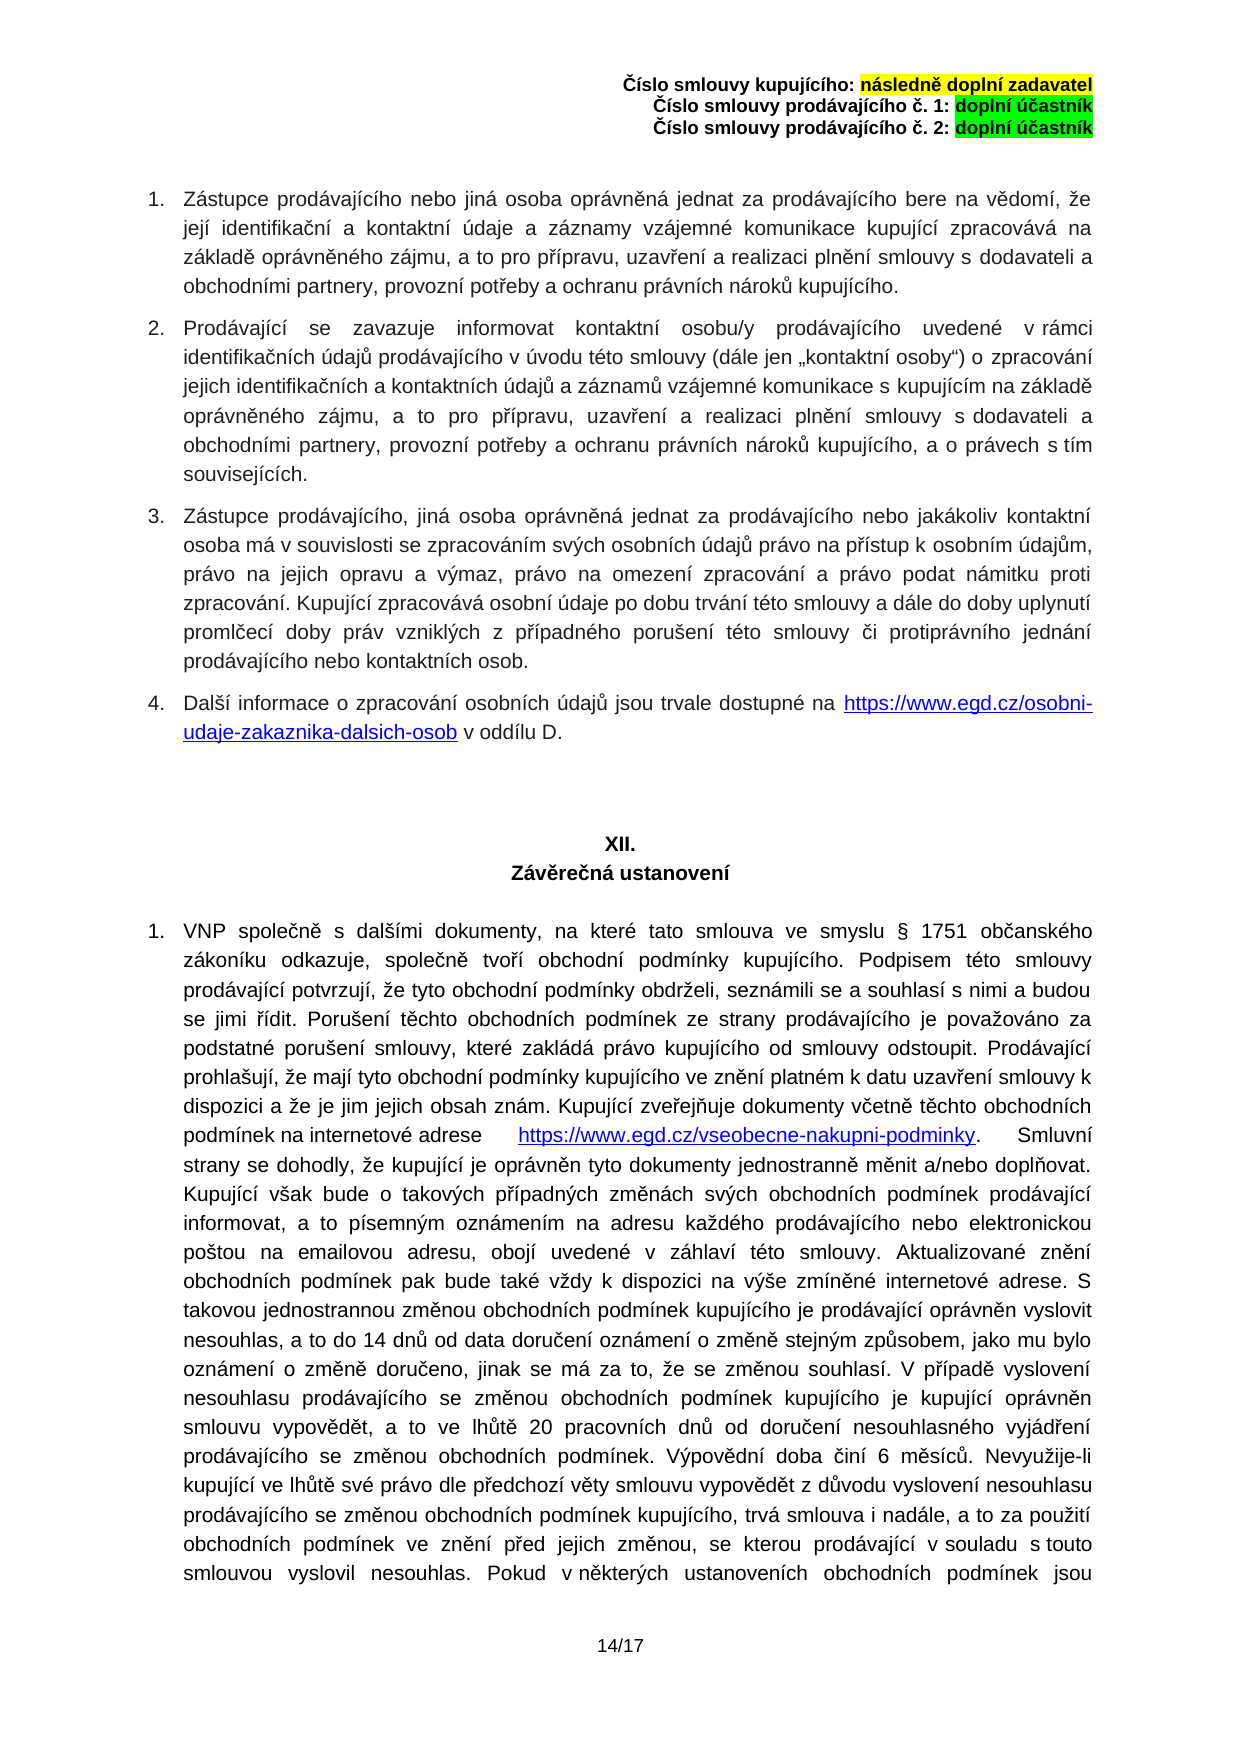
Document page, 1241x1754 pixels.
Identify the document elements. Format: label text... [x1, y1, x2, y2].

text Závěrečná ustanovení [148, 856, 1093, 885]
title Prodávající se zavazuje informovat kontaktní osobu/y prodávajícího uvedené v rámci identifikačních údajů prodávajícího v úvodu této smlouvy (dále jen „kontaktní osoby“) o zpracování jejich identifikačních a kontaktních údajů a záznamů vzájemné komunikace s kupujícím na základě oprávněného zájmu, a to pro přípravu, uzavření a realizaci plnění smlouvy s dodavateli a obchodními partnery, provozní potřeby a ochranu právních nároků kupujícího, a o právech s tím souvisejících. [148, 311, 1093, 486]
title Zástupce prodávajícího, jiná osoba oprávněná jednat za prodávajícího nebo jakákoliv kontaktní osoba má v souvislosti se zpracováním svých osobních údajů právo na přístup k osobním údajům, právo na jejich opravu a výmaz, právo na omezení zpracování a právo podat námitku proti zpracování. Kupující zpracovává osobní údaje po dobu trvání této smlouvy a dále do doby uplynutí promlčecí doby práv vzniklých z případného porušení této smlouvy či protiprávního jednání prodávajícího nebo kontaktních osob. [148, 498, 1093, 673]
list Další informace o zpracování osobních údajů jsou trvale dostupné na https://www.egd.cz/osobni-udaje-zakaznika-dalsich-osob v oddílu D. [148, 686, 1093, 744]
title Zástupce prodávajícího nebo jiná osoba oprávněná jednat za prodávajícího bere na vědomí, že její identifikační a kontaktní údaje a záznamy vzájemné komunikace kupující zpracovává na základě oprávněného zájmu, a to pro přípravu, uzavření a realizaci plnění smlouvy s dodavateli a obchodními partnery, provozní potřeby a ochranu právních nároků kupujícího. [148, 182, 1093, 298]
text XII. [148, 826, 1093, 856]
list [148, 914, 1093, 1585]
